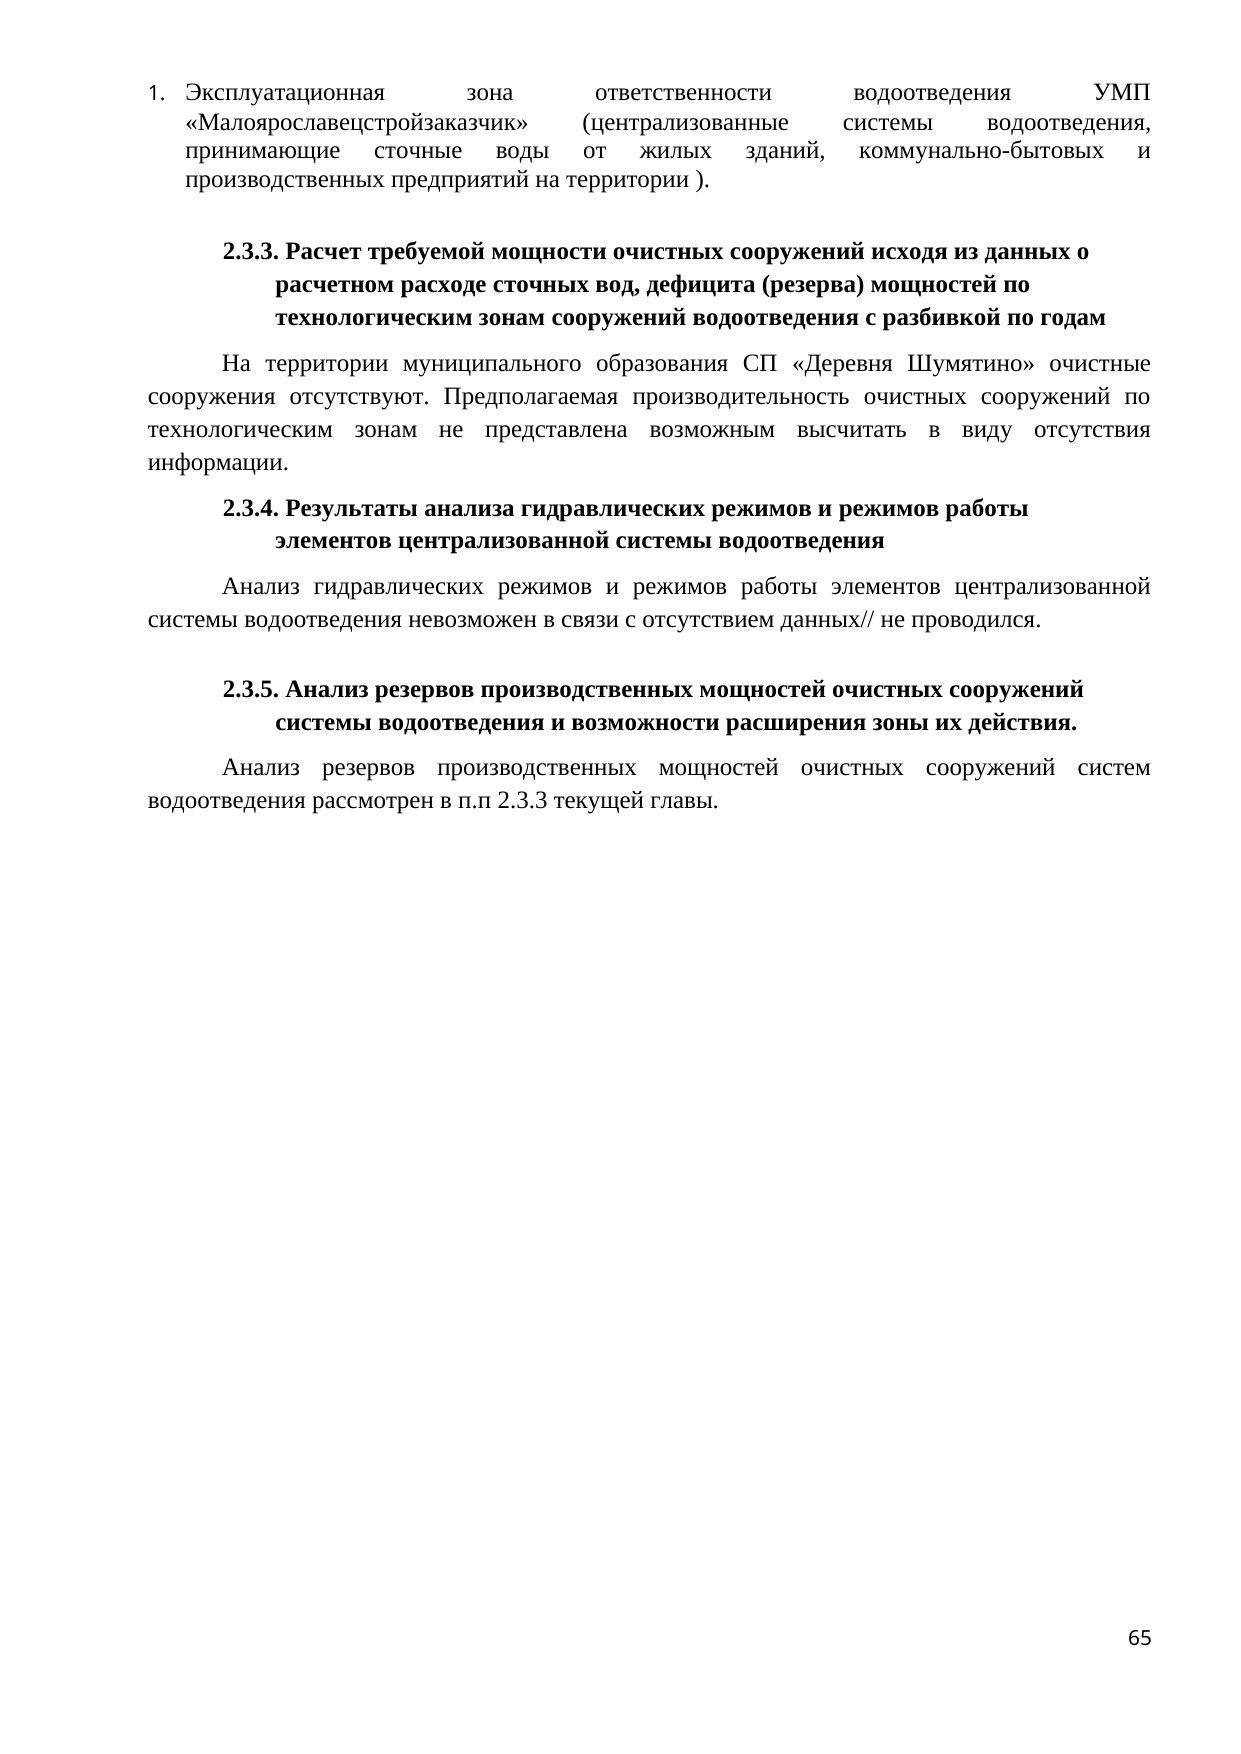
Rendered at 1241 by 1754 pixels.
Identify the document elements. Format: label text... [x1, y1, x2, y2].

text Анализ резервов производственных мощностей очистных сооружений систем водоотведения рассмотрен в п.п 2.3.3 текущей главы. [148, 752, 1152, 814]
list 2.3.4. Результаты анализа гидравлических режимов и режимов работы элементов централизованной системы водоотведения [223, 493, 1152, 554]
list 2.3.5. Анализ резервов производственных мощностей очистных сооружений системы водоотведения и возможности расширения зоны их действия. [223, 674, 1152, 736]
text Анализ гидравлических режимов и режимов работы элементов централизованной системы водоотведения невозможен в связи с отсутствием данных// не проводился. [148, 571, 1152, 633]
list Эксплуатационная зона ответственности водоотведения УМП «Малоярославецстройзаказчик» (централизованные системы водоотведения, принимающие сточные воды от жилых зданий, коммунально-бытовых и производственных предприятий на территории ). [148, 77, 1152, 193]
text На территории муниципального образования СП «Деревня Шумятино» очистные сооружения отсутствуют. Предполагаемая производительность очистных сооружений по технологическим зонам не представлена возможным высчитать в виду отсутствия информации. [148, 348, 1152, 476]
list 2.3.3. Расчет требуемой мощности очистных сооружений исходя из данных о расчетном расходе сточных вод, дефицита (резерва) мощностей по технологическим зонам сооружений водоотведения с разбивкой по годам [223, 236, 1152, 331]
